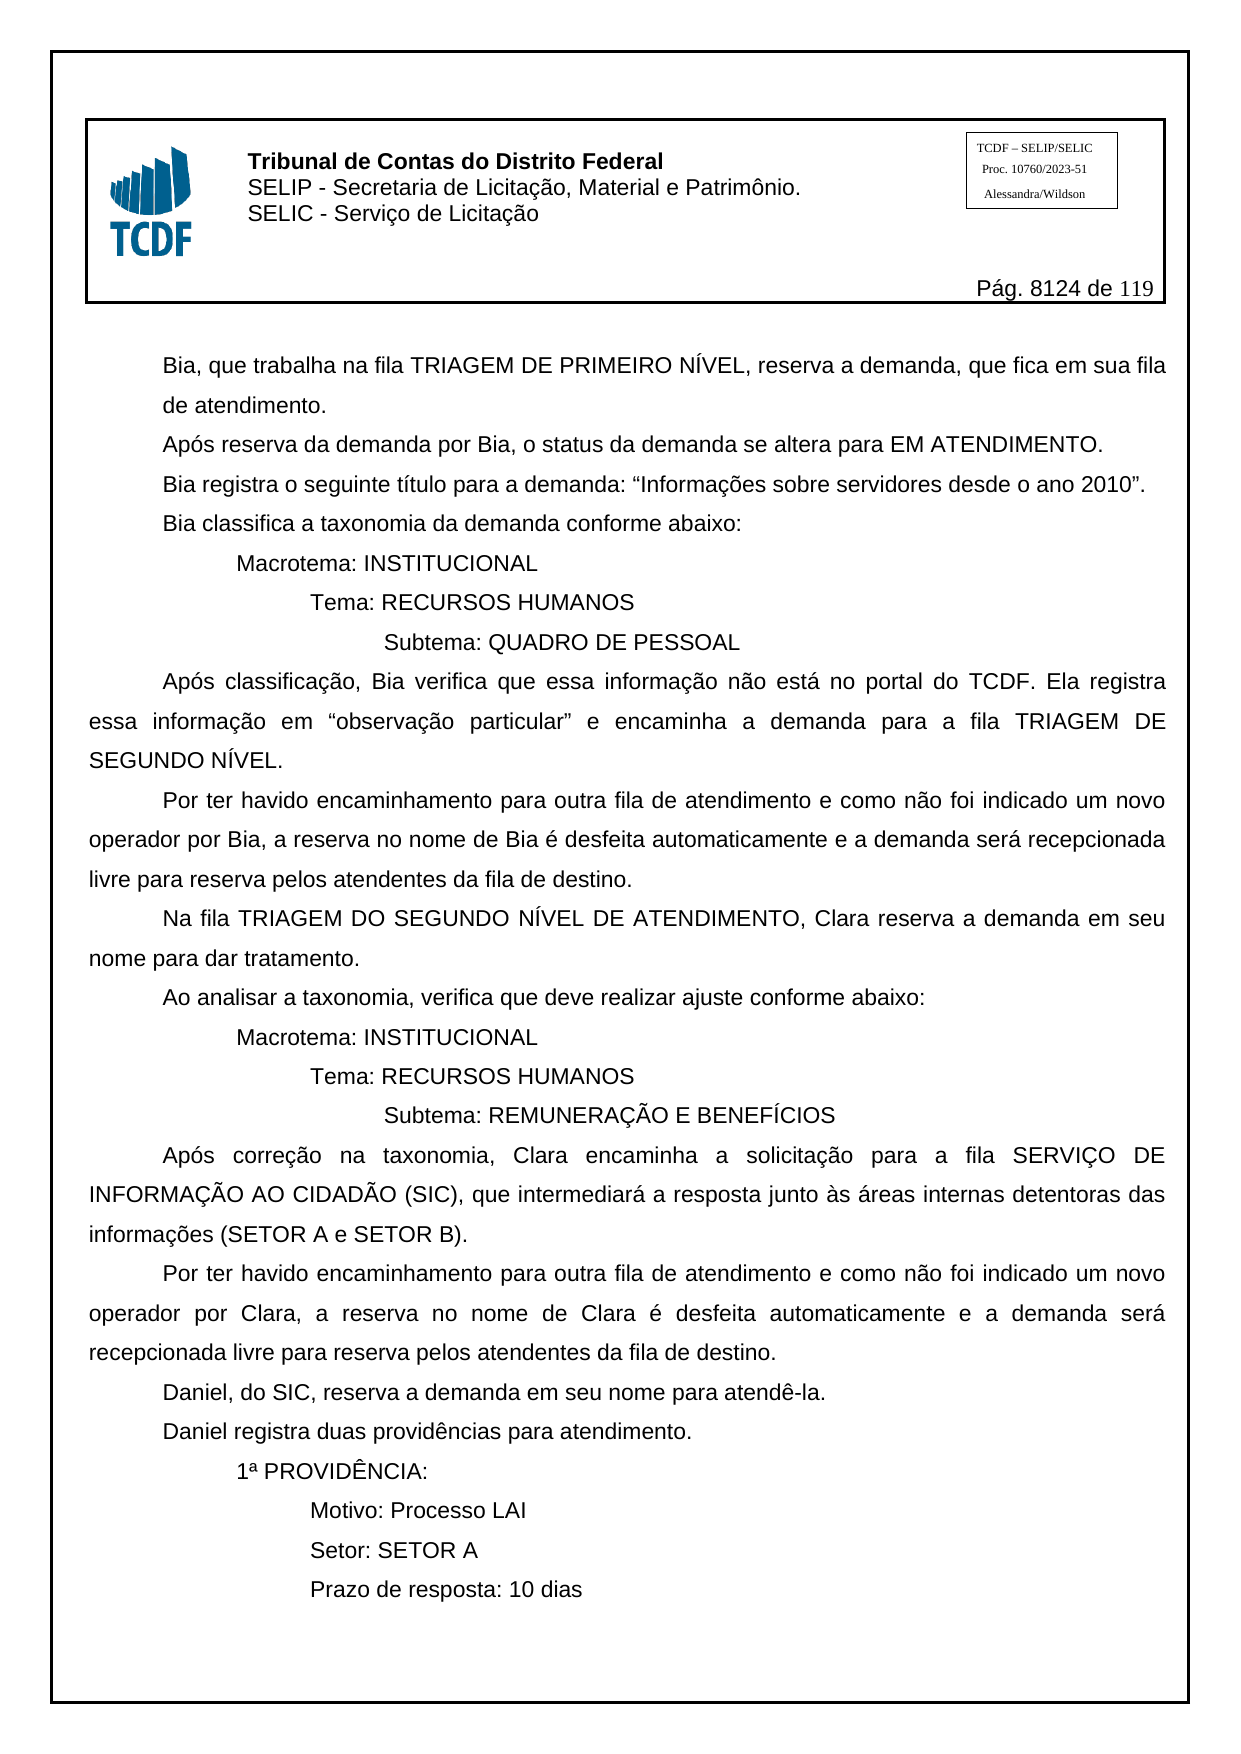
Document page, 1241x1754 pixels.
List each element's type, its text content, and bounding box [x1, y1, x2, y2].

text Por ter havido encaminhamento para outra fila de atendimento e como não foi indicado um novo operador por Bia, a reserva no nome de Bia é desfeita automaticamente e a demanda será recepcionada livre para reserva pelos atendentes da fila de destino. [89, 787, 1167, 892]
text Ao analisar a taxonomia, verifica que deve realizar ajuste conforme abaixo: [89, 984, 1167, 1010]
text Daniel, do SIC, reserva a demanda em seu nome para atendê-la. [162, 1379, 1167, 1405]
text Bia registra o seguinte título para a demanda: “Informações sobre servidores desde o ano 2010”. [162, 471, 1167, 497]
picture [95, 143, 206, 259]
text Setor: SETOR A [236, 1537, 1167, 1563]
text Prazo de resposta: 10 dias [236, 1576, 1167, 1602]
text Subtema: QUADRO DE PESSOAL [310, 629, 1167, 655]
text Após classificação, Bia verifica que essa informação não está no portal do TCDF. Ela registra essa informação em “observação particular” e encaminha a demanda para a fila TRIAGEM DE SEGUNDO NÍVEL. [89, 668, 1167, 773]
text Bia classifica a taxonomia da demanda conforme abaixo: [162, 510, 1167, 537]
text Daniel registra duas providências para atendimento. [162, 1418, 1167, 1444]
text Motivo: Processo LAI [236, 1497, 1167, 1523]
text Subtema: REMUNERAÇÃO E BENEFÍCIOS [310, 1102, 1167, 1129]
text Macrotema: INSTITUCIONAL [162, 1023, 1167, 1050]
text Macrotema: INSTITUCIONAL [162, 550, 1167, 576]
text Tema: RECURSOS HUMANOS [236, 1063, 1167, 1089]
text Após correção na taxonomia, Clara encaminha a solicitação para a fila SERVIÇO DE INFORMAÇÃO AO CIDADÃO (SIC), que intermediará a resposta junto às áreas internas detentoras das informações (SETOR A e SETOR B). [89, 1142, 1167, 1247]
text Tema: RECURSOS HUMANOS [236, 589, 1167, 616]
text Na fila TRIAGEM DO SEGUNDO NÍVEL DE ATENDIMENTO, Clara reserva a demanda em seu nome para dar tratamento. [89, 905, 1167, 971]
text Após reserva da demanda por Bia, o status da demanda se altera para EM ATENDIMENTO. [162, 431, 1167, 458]
text Bia, que trabalha na fila TRIAGEM DE PRIMEIRO NÍVEL, reserva a demanda, que fica em sua fila de atendimento. [162, 352, 1167, 418]
text Por ter havido encaminhamento para outra fila de atendimento e como não foi indicado um novo operador por Clara, a reserva no nome de Clara é desfeita automaticamente e a demanda será recepcionada livre para reserva pelos atendentes da fila de destino. [89, 1260, 1167, 1366]
text 1ª PROVIDÊNCIA: [162, 1458, 1167, 1484]
